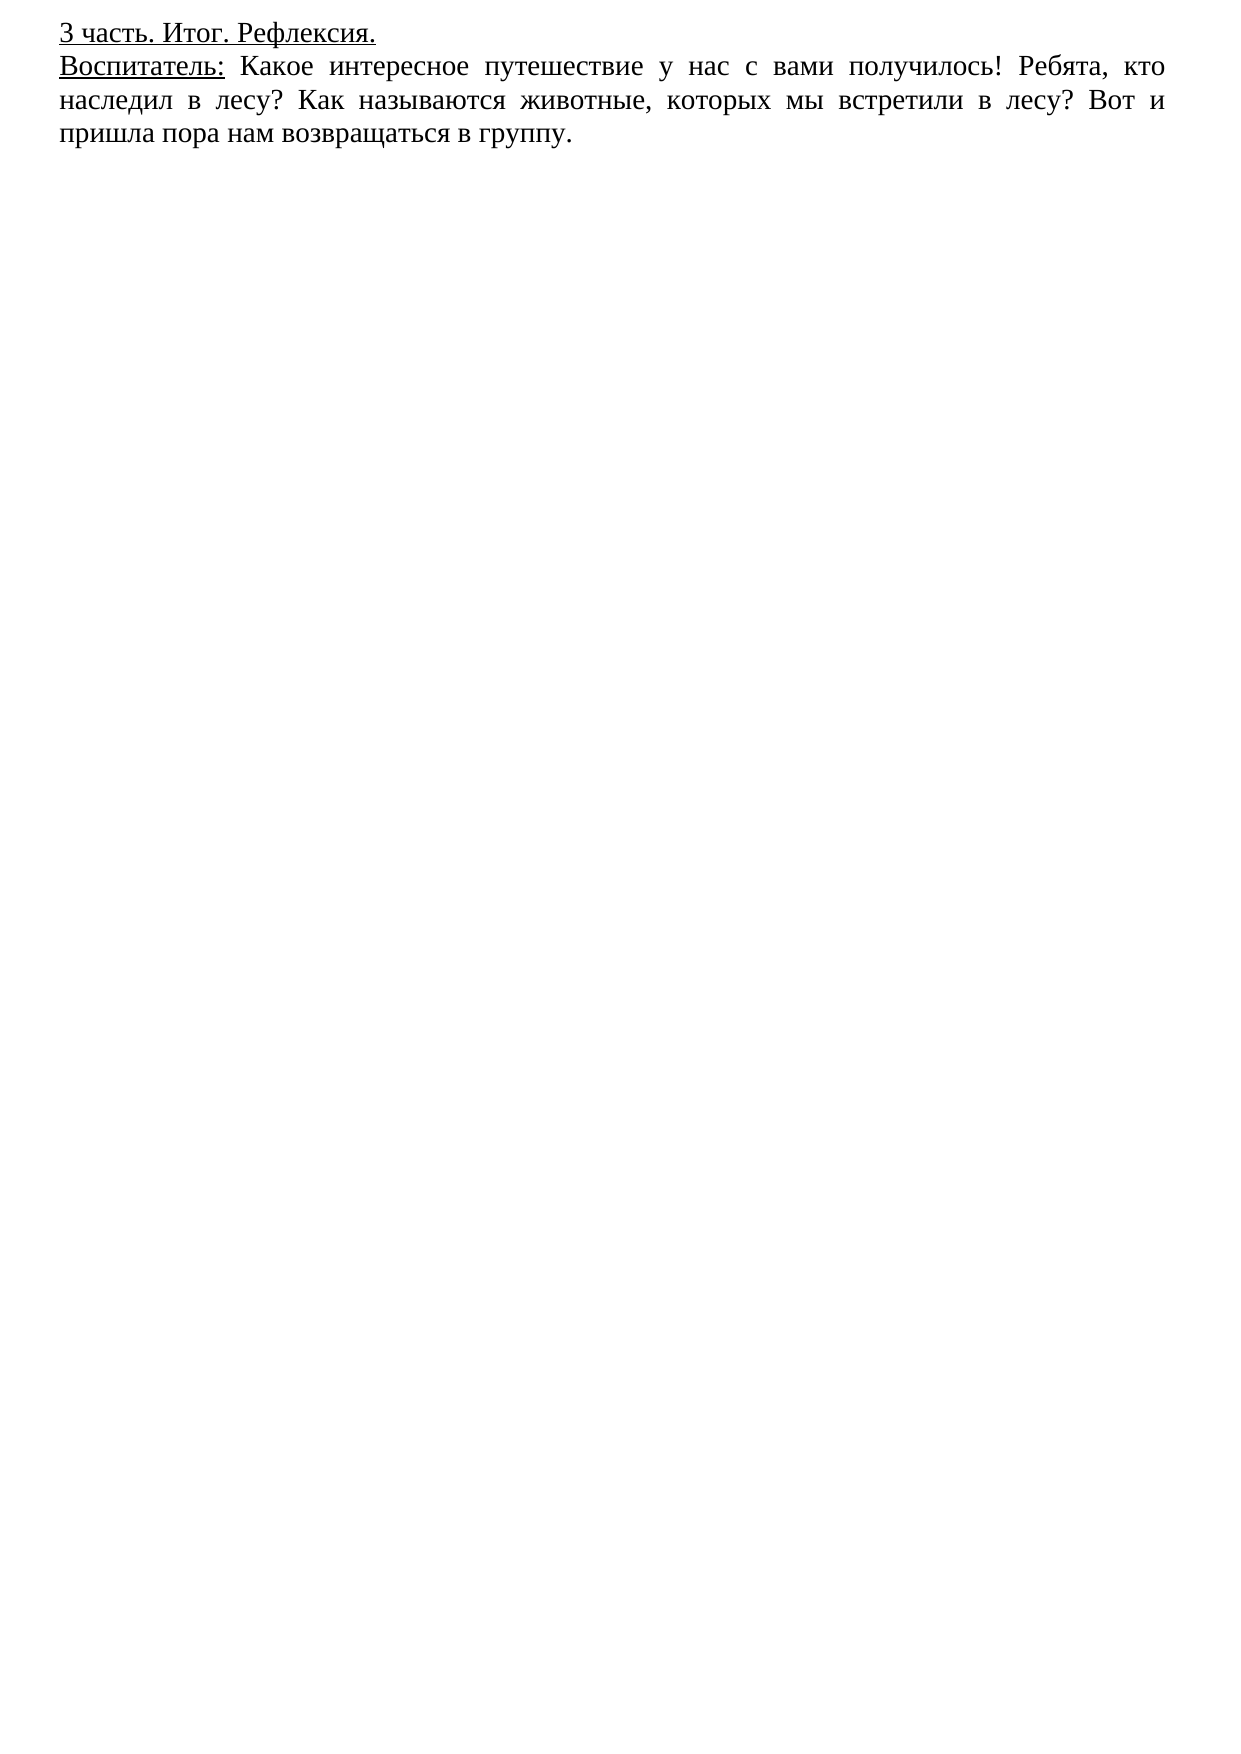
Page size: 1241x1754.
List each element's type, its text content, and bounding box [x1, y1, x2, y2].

text 3 часть. Итог. Рефлексия. [59, 15, 1166, 48]
text Воспитатель: Какое интересное путешествие у нас с вами получилось! Ребята, кто наследил в лесу? Как называются животные, которых мы встретили в лесу? Вот и пришла пора нам возвращаться в группу. [59, 48, 1166, 149]
